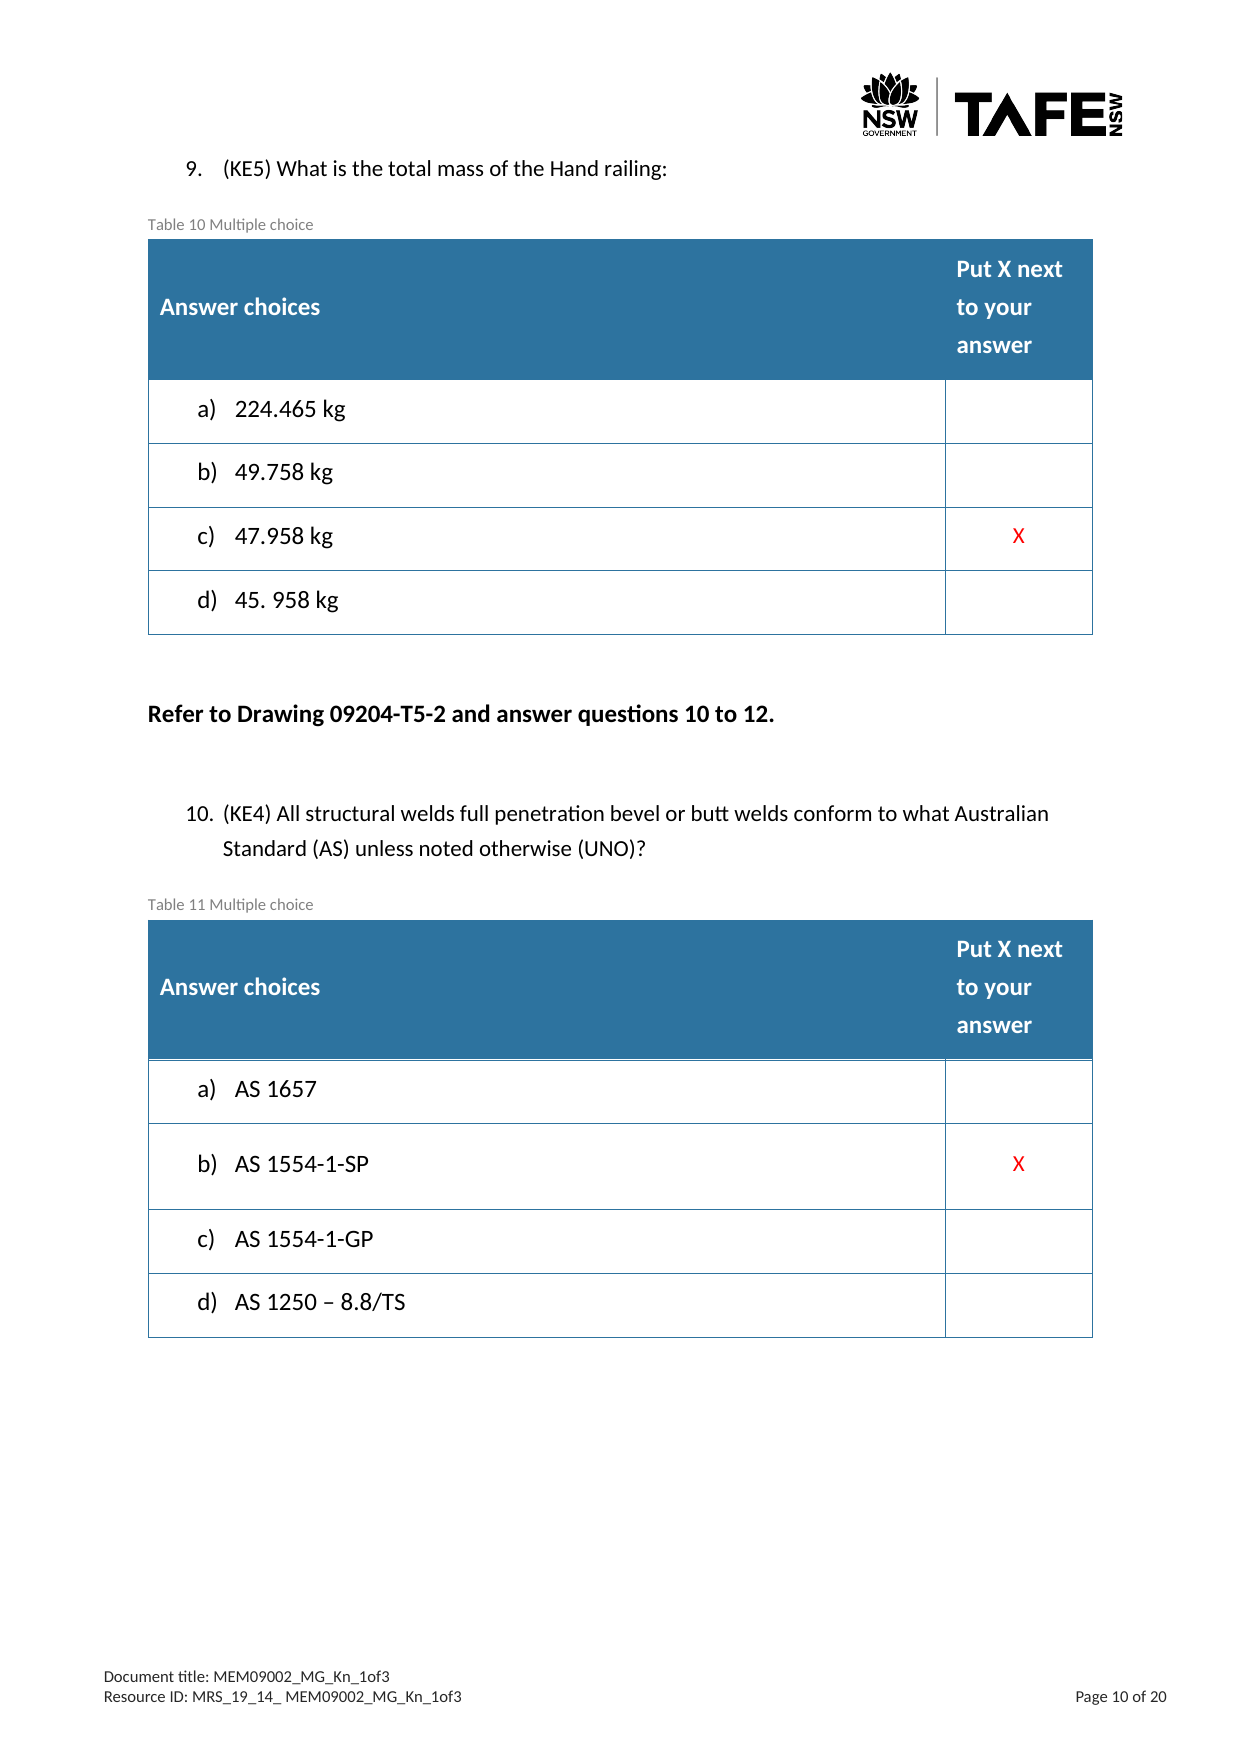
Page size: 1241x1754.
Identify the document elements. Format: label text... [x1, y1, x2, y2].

table_cell 47.958 kg [149, 508, 945, 570]
table_cell X [946, 1124, 1092, 1209]
table_header Answer choices [149, 921, 945, 1059]
table_cell [946, 444, 1092, 507]
table_cell 224.465 kg [149, 380, 945, 443]
picture [861, 71, 1123, 137]
text Table 10 Multiple choice [148, 214, 1092, 234]
table_header Put X next to your answer [946, 921, 1092, 1059]
table_header Answer choices [149, 240, 945, 379]
table_cell [946, 380, 1092, 443]
text Table 11 Multiple choice [148, 894, 1092, 914]
table_cell 49.758 kg [149, 444, 945, 507]
list (KE4) All structural welds full penetration bevel or butt welds conform to what Australian Standard (AS) unless noted otherwise (UNO)? [185, 799, 1092, 862]
table_cell [946, 1274, 1092, 1337]
table_cell [946, 1061, 1092, 1123]
table_cell AS 1657 [149, 1061, 945, 1123]
table_cell [946, 571, 1092, 634]
table_cell AS 1554-1-SP [149, 1124, 945, 1209]
table_cell 45. 958 kg [149, 571, 945, 634]
table_cell [946, 1210, 1092, 1273]
text Refer to Drawing 09204-T5-2 and answer questions 10 to 12. [148, 698, 1092, 728]
table_cell X [946, 508, 1092, 570]
table_header Put X next to your answer [946, 240, 1092, 379]
table_cell AS 1554-1-GP [149, 1210, 945, 1273]
table_cell AS 1250 – 8.8/TS [149, 1274, 945, 1337]
list (KE5) What is the total mass of the Hand railing: [185, 154, 1092, 182]
